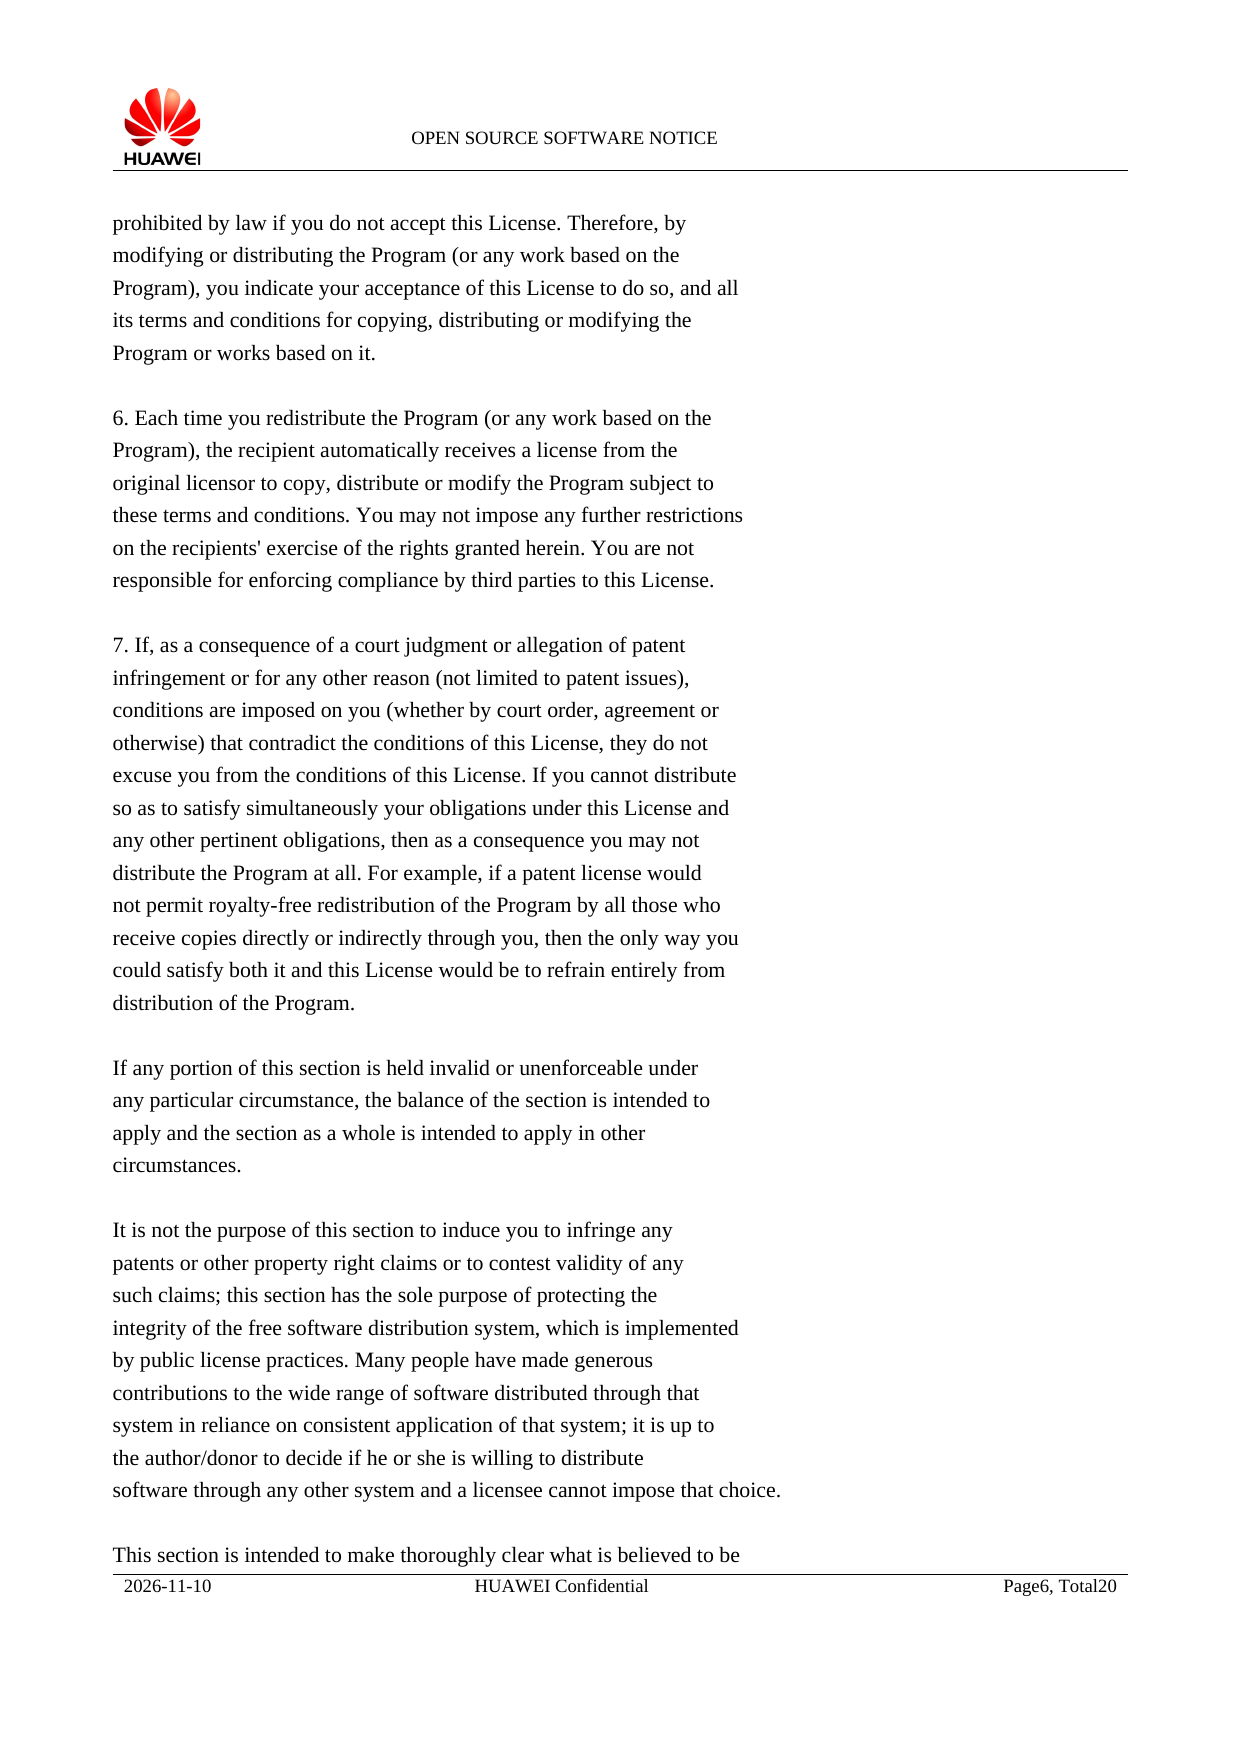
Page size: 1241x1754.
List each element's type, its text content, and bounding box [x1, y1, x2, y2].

picture [124, 88, 201, 165]
